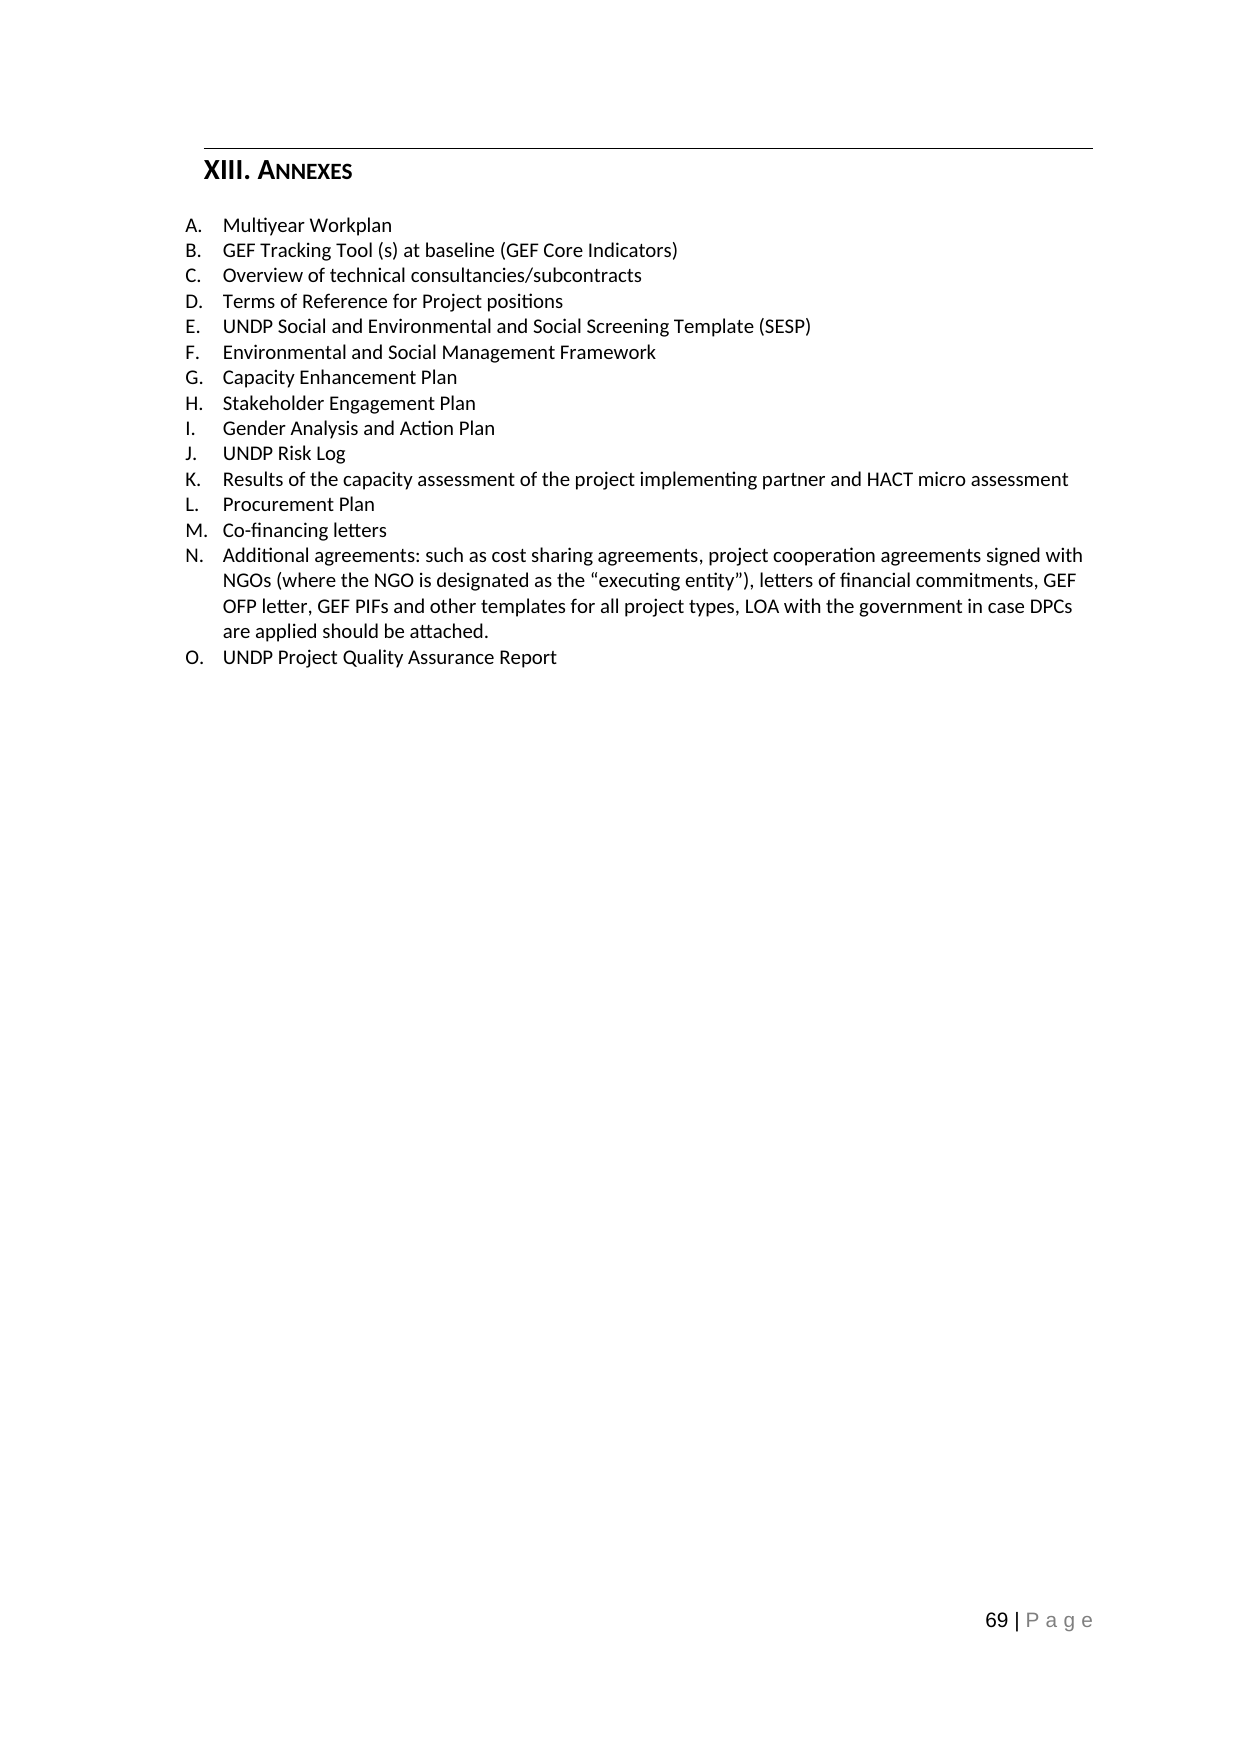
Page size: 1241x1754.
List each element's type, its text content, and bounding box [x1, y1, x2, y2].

list Additional agreements: such as cost sharing agreements, project cooperation agreements signed with NGOs (where the NGO is designated as the “executing entity”), letters of financial commitments, GEF OFP letter, GEF PIFs and other templates for all project types, LOA with the government in case DPCs are applied should be attached. [185, 542, 1093, 644]
list UNDP Risk Log [185, 441, 1093, 466]
list UNDP Social and Environmental and Social Screening Template (SESP) [185, 313, 1093, 339]
list Co-financing letters [185, 517, 1093, 542]
list Gender Analysis and Action Plan [185, 415, 1093, 441]
list GEF Tracking Tool (s) at baseline (GEF Core Indicators) [185, 237, 1093, 263]
list Terms of Reference for Project positions [185, 288, 1093, 313]
list Environmental and Social Management Framework [185, 339, 1093, 364]
list Results of the capacity assessment of the project implementing partner and HACT micro assessment [185, 466, 1093, 491]
list Multiyear Workplan [185, 212, 1093, 237]
list Procurement Plan [185, 491, 1093, 517]
list UNDP Project Quality Assurance Report [185, 644, 1093, 669]
list Stakeholder Engagement Plan [185, 390, 1093, 415]
subtitle XIII. Annexes [204, 149, 1093, 186]
list Capacity Enhancement Plan [185, 364, 1093, 390]
list Overview of technical consultancies/subcontracts [185, 263, 1093, 288]
